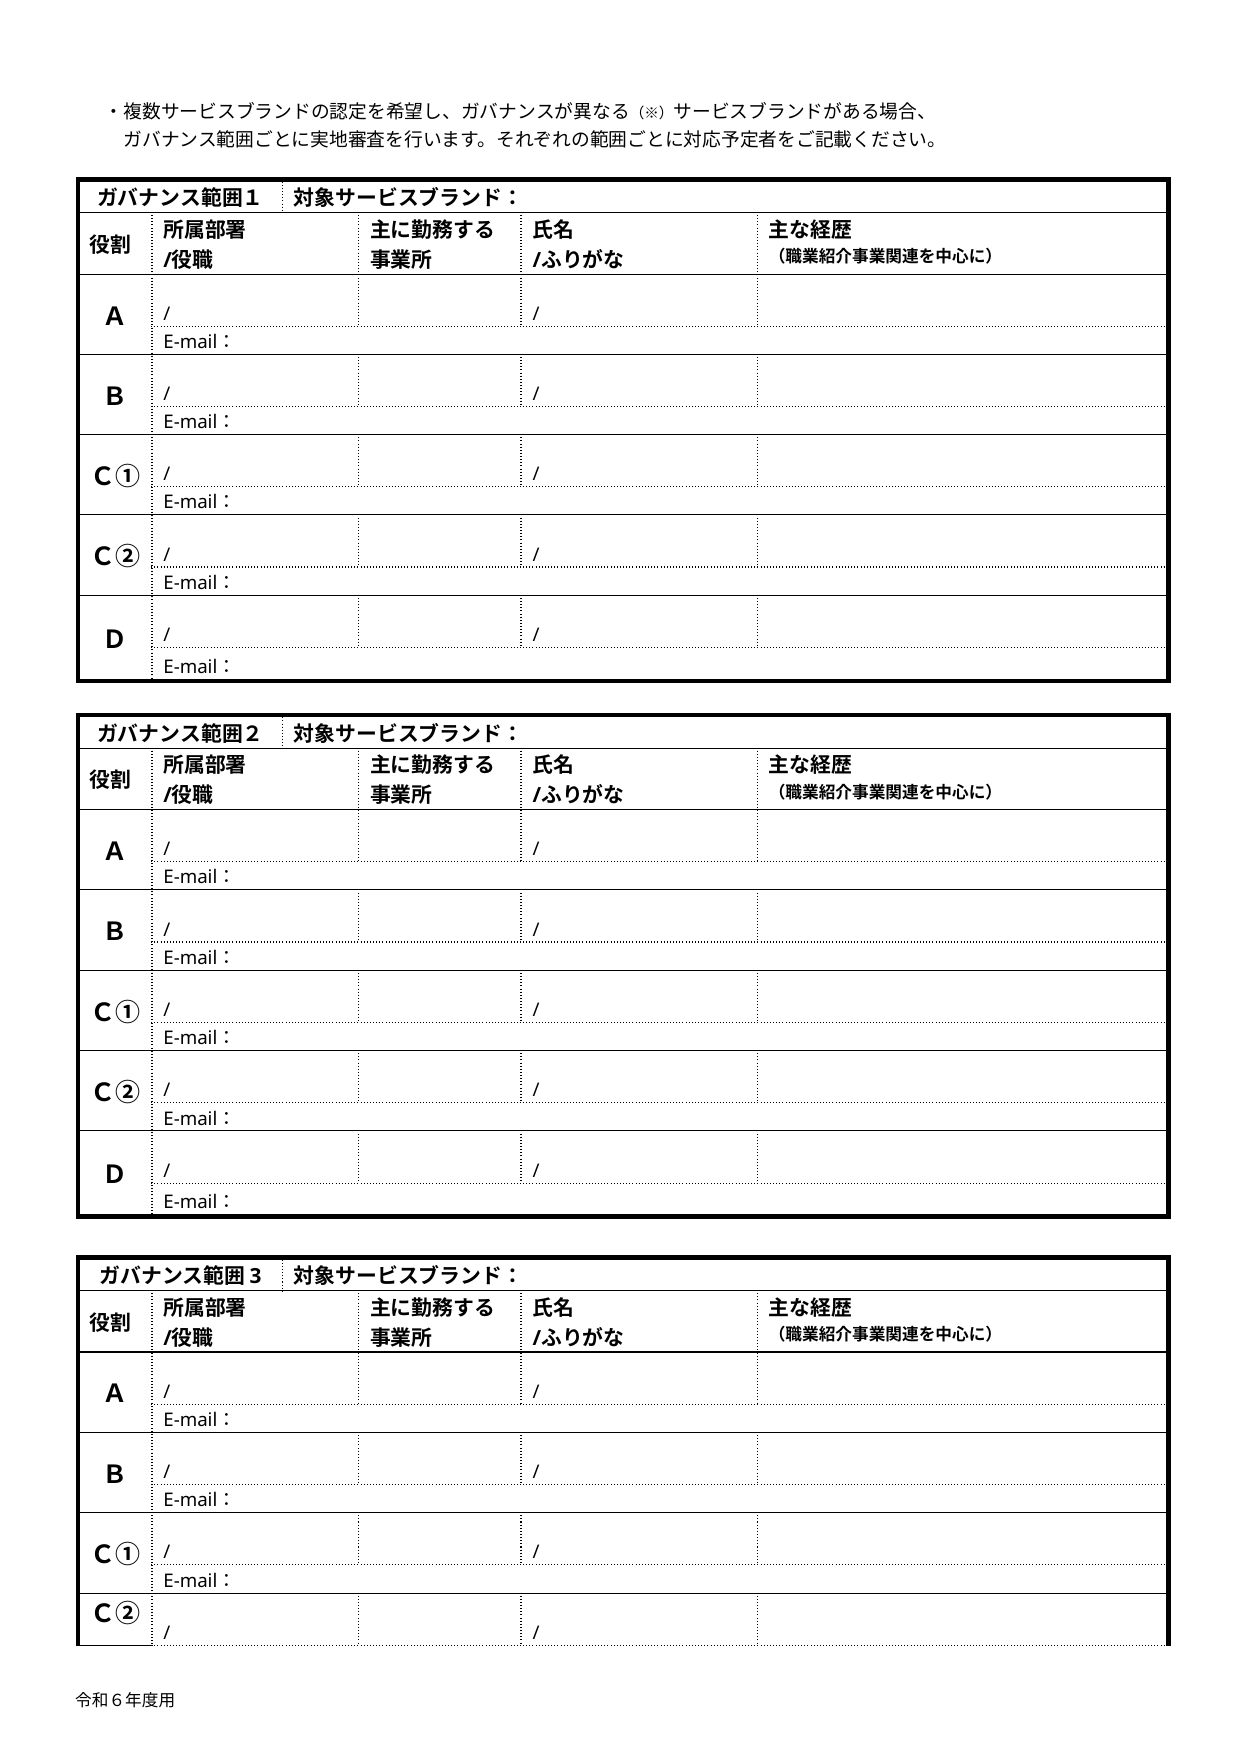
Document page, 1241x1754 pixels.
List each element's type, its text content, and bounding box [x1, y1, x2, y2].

table_cell / [521, 355, 757, 406]
table_cell [757, 1131, 1166, 1182]
table_cell 主な経歴 （職業紹介事業関連を中心に） [757, 213, 1166, 273]
table_cell / [152, 515, 358, 566]
table_cell [359, 515, 521, 566]
table_cell Ｃ② [80, 1051, 152, 1130]
table_cell E-mail： [152, 326, 1166, 354]
table_cell / [521, 435, 757, 486]
table_cell Ｃ① [80, 435, 152, 514]
table_cell / [521, 971, 757, 1022]
table_cell [359, 810, 521, 861]
table_cell [359, 275, 521, 326]
table_cell [359, 1594, 521, 1644]
table_header 対象サービスブランド： [283, 182, 1166, 212]
table_cell [359, 890, 521, 941]
table_cell [757, 1513, 1166, 1564]
table_cell [757, 355, 1166, 406]
table_cell / [152, 890, 358, 941]
table_cell 主な経歴 （職業紹介事業関連を中心に） [757, 1291, 1166, 1351]
table_cell / [521, 1051, 757, 1102]
table_cell 主に勤務する 事業所 [359, 213, 521, 273]
table_cell Ａ [80, 810, 152, 889]
table_cell [757, 1433, 1166, 1484]
table_cell [359, 1433, 521, 1484]
table_cell [359, 971, 521, 1022]
table_cell [359, 435, 521, 486]
table_cell E-mail： [152, 1564, 1166, 1592]
table_cell / [521, 890, 757, 941]
table_cell [359, 355, 521, 406]
table_cell E-mail： [152, 1183, 1166, 1214]
table_cell E-mail： [152, 1484, 1166, 1512]
table_header 対象サービスブランド： [283, 1260, 1166, 1290]
table_cell Ｃ② [80, 515, 152, 595]
table_cell E-mail： [152, 406, 1166, 434]
table_cell / [152, 275, 358, 326]
table_cell / [521, 275, 757, 326]
table_cell / [521, 1131, 757, 1182]
table_cell / [152, 1513, 358, 1564]
table_cell Ｃ① [80, 971, 152, 1050]
table_cell / [152, 1131, 358, 1182]
table_cell / [521, 596, 757, 647]
table_cell [359, 1513, 521, 1564]
table_cell / [152, 810, 358, 861]
table_cell Ｄ [80, 596, 152, 679]
table_cell Ａ [80, 275, 152, 354]
table_cell 氏名 /ふりがな [521, 1291, 757, 1351]
table_cell Ｃ② [80, 1594, 152, 1644]
table_cell E-mail： [152, 1404, 1166, 1432]
table_cell / [152, 1051, 358, 1102]
table_cell 役割 [80, 749, 152, 809]
table_cell E-mail： [152, 861, 1166, 889]
table_cell Ｂ [80, 1433, 152, 1512]
table_cell [359, 596, 521, 647]
table_cell 役割 [80, 213, 152, 273]
table_cell [757, 435, 1166, 486]
table_cell / [521, 515, 757, 566]
table_cell 所属部署 /役職 [152, 1291, 358, 1351]
table_cell / [521, 1594, 757, 1644]
table_cell E-mail： [152, 1102, 1166, 1130]
table_cell / [152, 355, 358, 406]
table_cell / [521, 810, 757, 861]
table_header ガバナンス範囲１ [80, 182, 282, 212]
table_cell / [521, 1353, 757, 1403]
table_cell E-mail： [152, 566, 1166, 595]
text ガバナンス範囲ごとに実地審査を行います。それぞれの範囲ごとに対応予定者をご記載ください。 [75, 124, 1165, 151]
table_cell / [152, 435, 358, 486]
table_cell [757, 890, 1166, 941]
table_cell [757, 275, 1166, 326]
table_cell [757, 596, 1166, 647]
table_header 対象サービスブランド： [283, 717, 1166, 747]
table_cell [359, 1131, 521, 1182]
text ・複数サービスブランドの認定を希望し、ガバナンスが異なる（※）サービスブランドがある場合、 [75, 97, 1165, 124]
table_cell E-mail： [152, 1022, 1166, 1050]
table_cell [757, 1353, 1166, 1403]
table_cell 氏名 /ふりがな [521, 749, 757, 809]
table_cell Ｃ① [80, 1513, 152, 1592]
table_cell 氏名 /ふりがな [521, 213, 757, 273]
table_cell / [521, 1513, 757, 1564]
table_cell [757, 1594, 1166, 1644]
table_cell / [152, 971, 358, 1022]
table_cell [757, 1051, 1166, 1102]
table_cell [359, 1353, 521, 1403]
table_header ガバナンス範囲２ [80, 717, 282, 747]
table_cell [757, 810, 1166, 861]
table_cell / [152, 1433, 358, 1484]
table_cell [757, 971, 1166, 1022]
table_cell 主な経歴 （職業紹介事業関連を中心に） [757, 749, 1166, 809]
table_cell E-mail： [152, 647, 1166, 679]
table_cell 役割 [80, 1291, 152, 1351]
table_cell / [152, 1594, 358, 1644]
table_header ガバナンス範囲3 [80, 1260, 282, 1290]
table_cell 所属部署 /役職 [152, 749, 358, 809]
table_cell / [152, 596, 358, 647]
table_cell Ｂ [80, 355, 152, 434]
table_cell / [521, 1433, 757, 1484]
table_cell [757, 515, 1166, 566]
table_cell 主に勤務する 事業所 [359, 749, 521, 809]
table_cell Ｄ [80, 1131, 152, 1214]
table_cell E-mail： [152, 941, 1166, 970]
table_cell [359, 1051, 521, 1102]
table_cell Ａ [80, 1353, 152, 1432]
table_cell 主に勤務する 事業所 [359, 1291, 521, 1351]
table_cell Ｂ [80, 890, 152, 970]
table_cell 所属部署 /役職 [152, 213, 358, 273]
table_cell E-mail： [152, 486, 1166, 514]
table_cell / [152, 1353, 358, 1403]
